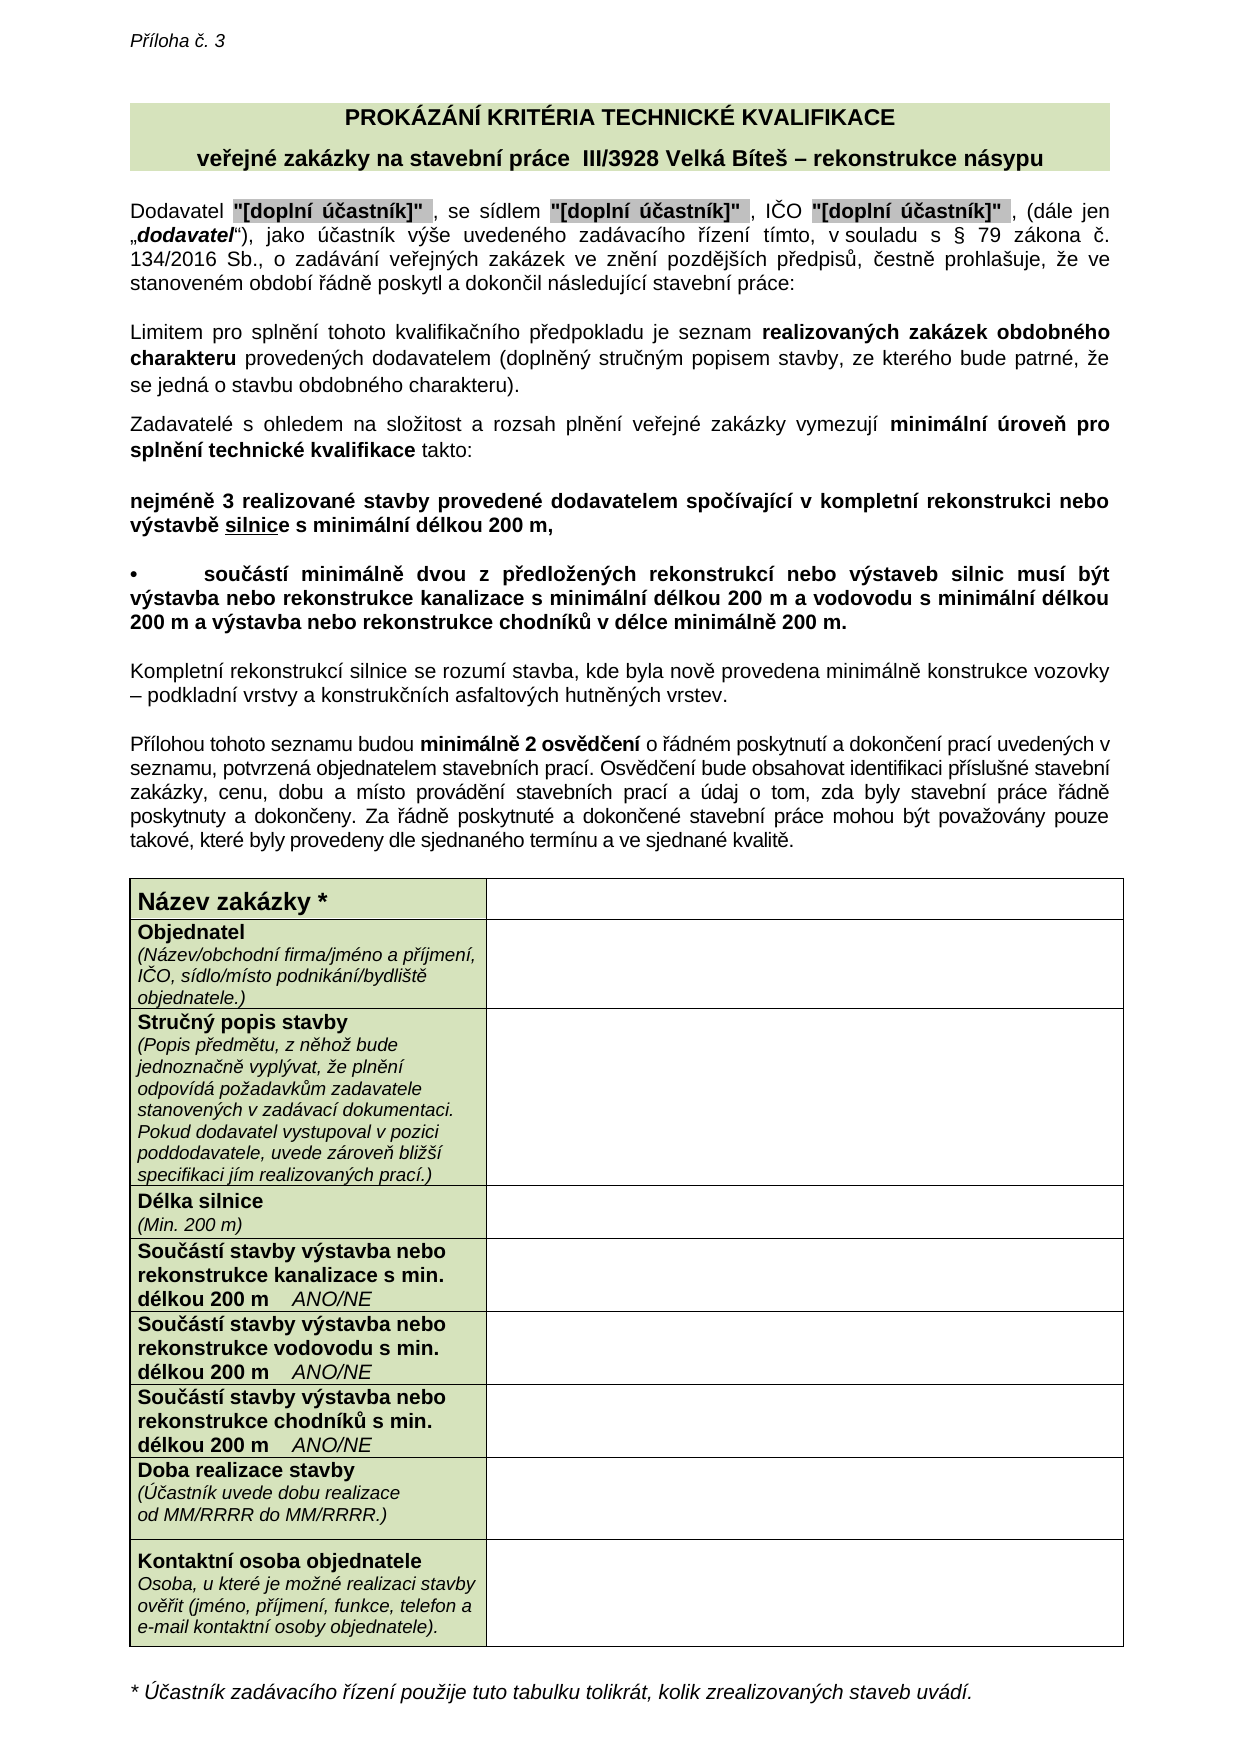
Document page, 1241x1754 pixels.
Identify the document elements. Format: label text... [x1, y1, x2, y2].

table_header Název zakázky * [131, 879, 486, 918]
text veřejné zakázky na stavební práce III/3928 Velká Bíteš – rekonstrukce násypu [130, 145, 1110, 171]
text Zadavatelé s ohledem na složitost a rozsah plnění veřejné zakázky vymezují minimální úroveň pro splnění technické kvalifikace takto: [130, 411, 1110, 462]
text Dodavatel , se sídlem , IČO , (dále jen „dodavatel“), jako účastník výše uvedeného zadávacího řízení tímto, v souladu s § 79 zákona č. 134/2016 Sb., o zadávání veřejných zakázek ve znění pozdějších předpisů, čestně prohlašuje, že ve stanoveném období řádně poskytl a dokončil následující stavební práce: [130, 199, 1110, 295]
table_cell [487, 1239, 1123, 1311]
table_cell Délka silnice (Min. 200 m) [131, 1186, 486, 1238]
table_header [487, 879, 1123, 918]
text Přílohou tohoto seznamu budou minimálně 2 osvědčení o řádném poskytnutí a dokončení prací uvedených v seznamu, potvrzená objednatelem stavebních prací. Osvědčení bude obsahovat identifikaci příslušné stavební zakázky, cenu, dobu a místo provádění stavebních prací a údaj o tom, zda byly stavební práce řádně poskytnuty a dokončeny. Za řádně poskytnuté a dokončené stavební práce mohou být považovány pouze takové, které byly provedeny dle sjednaného termínu a ve sjednané kvalitě. [130, 732, 1110, 852]
table_cell [487, 1312, 1123, 1384]
table_cell [487, 1186, 1123, 1238]
table_cell Kontaktní osoba objednatele Osoba, u které je možné realizaci stavby ověřit (jméno, příjmení, funkce, telefon a e-mail kontaktní osoby objednatele). [131, 1540, 486, 1646]
text PROKÁZÁNÍ KRITÉRIA TECHNICKÉ KVALIFIKACE [130, 103, 1110, 130]
table_cell [487, 920, 1123, 1008]
table_cell [487, 1458, 1123, 1539]
table_cell [487, 1009, 1123, 1185]
text Limitem pro splnění tohoto kvalifikačního předpokladu je seznam realizovaných zakázek obdobného charakteru provedených dodavatelem (doplněný stručným popisem stavby, ze kterého bude patrné, že se jedná o stavbu obdobného charakteru). [130, 320, 1110, 396]
text • součástí minimálně dvou z předložených rekonstrukcí nebo výstaveb silnic musí být výstavba nebo rekonstrukce kanalizace s minimální délkou 200 m a vodovodu s minimální délkou 200 m a výstavba nebo rekonstrukce chodníků v délce minimálně 200 m. [130, 562, 1110, 634]
table_cell Součástí stavby výstavba nebo rekonstrukce kanalizace s min. délkou 200 m ANO/NE [131, 1239, 486, 1311]
table_cell [487, 1385, 1123, 1457]
table_cell Součástí stavby výstavba nebo rekonstrukce vodovodu s min. délkou 200 m ANO/NE [131, 1312, 486, 1384]
table_cell [487, 1540, 1123, 1646]
text * Účastník zadávacího řízení použije tuto tabulku tolikrát, kolik zrealizovaných staveb uvádí. [130, 1680, 1110, 1704]
table_cell Objednatel (Název/obchodní firma/jméno a příjmení, IČO, sídlo/místo podnikání/bydliště objednatele.) [131, 920, 486, 1008]
table_cell Doba realizace stavby (Účastník uvede dobu realizace od MM/RRRR do MM/RRRR.) [131, 1458, 486, 1539]
text nejméně 3 realizované stavby provedené dodavatelem spočívající v kompletní rekonstrukci nebo výstavbě silnice s minimální délkou 200 m, [130, 489, 1110, 537]
table_cell Součástí stavby výstavba nebo rekonstrukce chodníků s min. délkou 200 m ANO/NE [131, 1385, 486, 1457]
table_cell Stručný popis stavby (Popis předmětu, z něhož bude jednoznačně vyplývat, že plnění odpovídá požadavkům zadavatele stanovených v zadávací dokumentaci. Pokud dodavatel vystupoval v pozici poddodavatele, uvede zároveň bližší specifikaci jím realizovaných prací.) [131, 1009, 486, 1185]
text Kompletní rekonstrukcí silnice se rozumí stavba, kde byla nově provedena minimálně konstrukce vozovky – podkladní vrstvy a konstrukčních asfaltových hutněných vrstev. [130, 659, 1110, 707]
